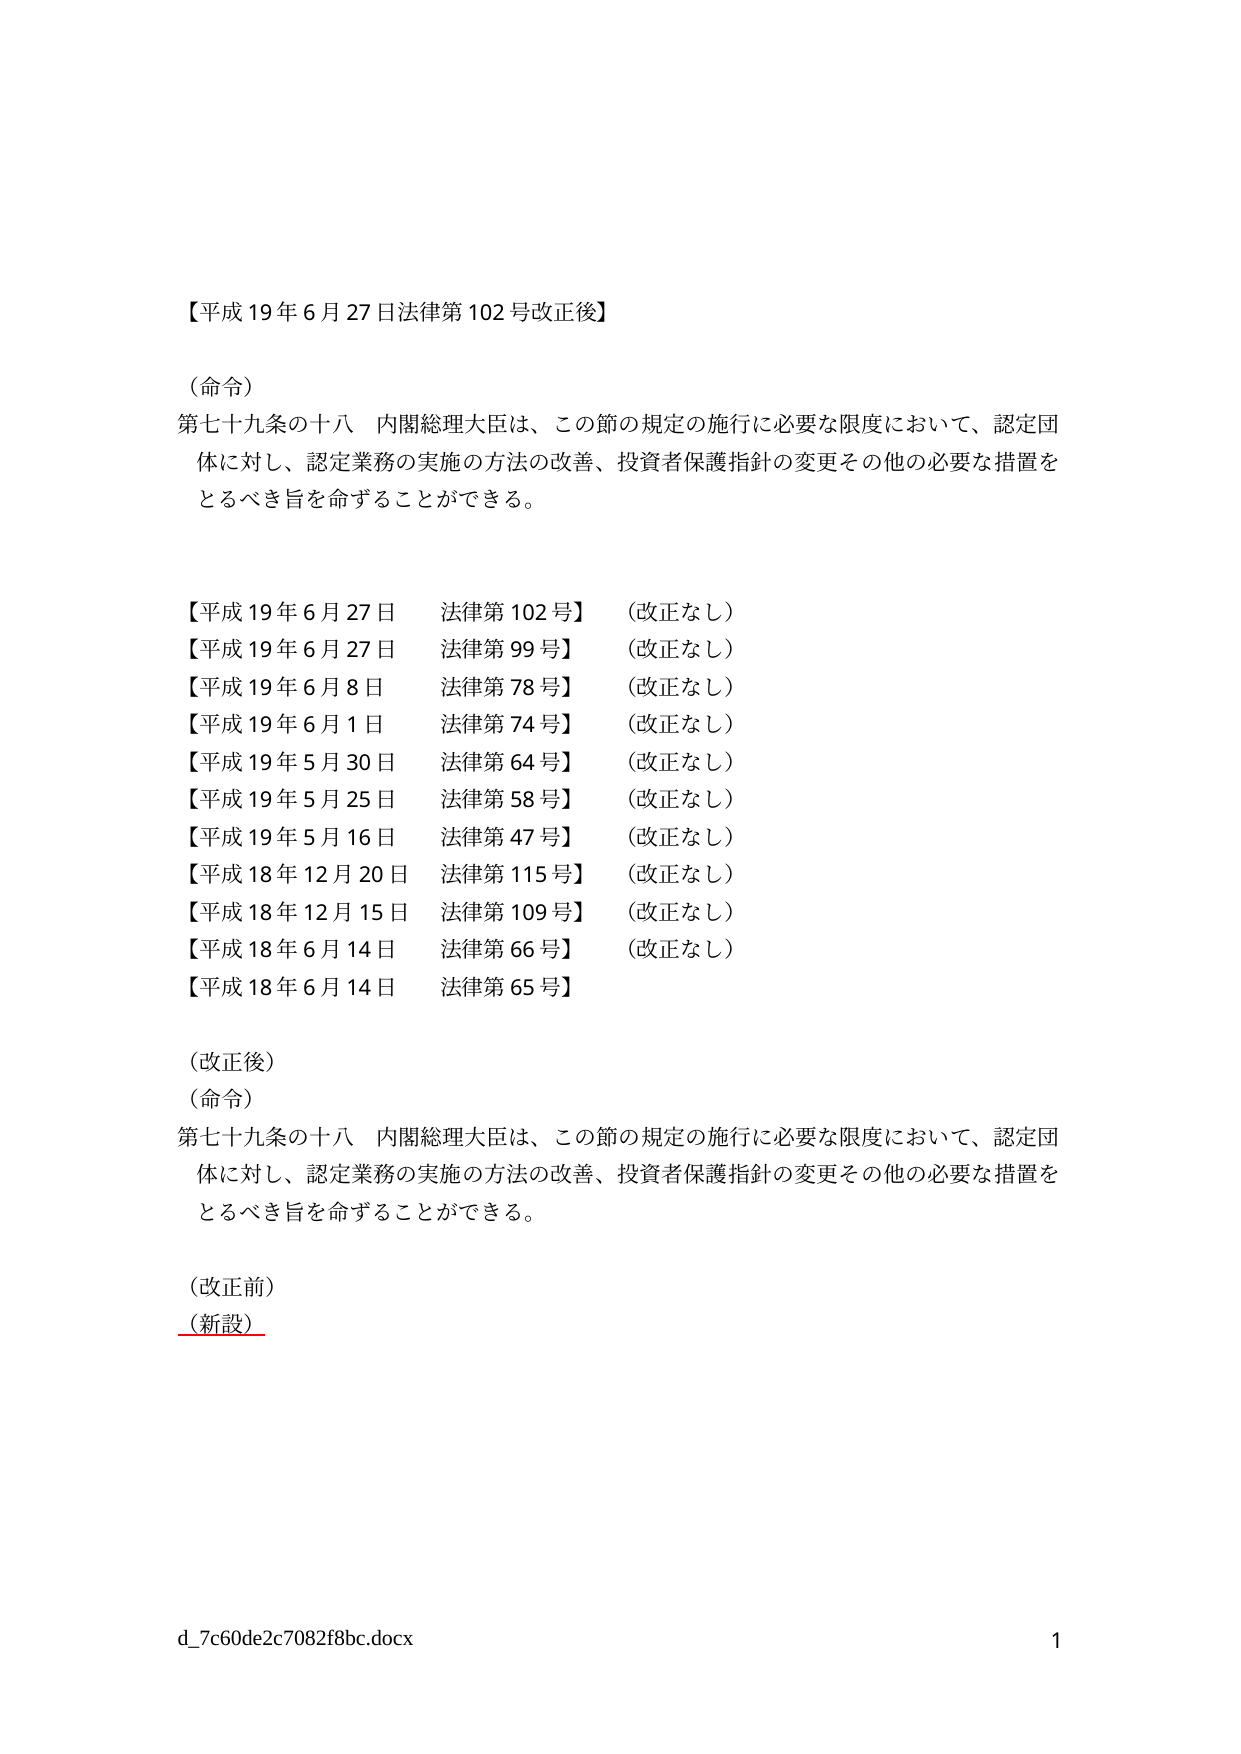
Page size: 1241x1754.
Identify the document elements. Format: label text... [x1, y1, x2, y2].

text 【平成19年6月1日 法律第74号】 （改正なし） [177, 704, 1063, 742]
text （新設） [177, 1304, 1063, 1342]
text （命令） [177, 367, 1063, 404]
text （改正前） [177, 1267, 1063, 1304]
text 【平成18年6月14日 法律第65号】 [177, 967, 1063, 1004]
text 【平成19年5月25日 法律第58号】 （改正なし） [177, 779, 1063, 817]
text 【平成19年6月27日 法律第99号】 （改正なし） [177, 629, 1063, 667]
text 【平成18年12月15日 法律第109号】 （改正なし） [177, 892, 1063, 929]
text 【平成18年6月14日 法律第66号】 （改正なし） [177, 929, 1063, 967]
text 【平成19年6月27日法律第102号改正後】 [177, 292, 1063, 329]
text 【平成19年6月8日 法律第78号】 （改正なし） [177, 667, 1063, 704]
text 第七十九条の十八 内閣総理大臣は、この節の規定の施行に必要な限度において、認定団体に対し、認定業務の実施の方法の改善、投資者保護指針の変更その他の必要な措置をとるべき旨を命ずることができる。 [177, 1117, 1063, 1229]
text 【平成19年5月16日 法律第47号】 （改正なし） [177, 817, 1063, 854]
text （命令） [177, 1079, 1063, 1117]
text （改正後） [177, 1042, 1063, 1079]
text 第七十九条の十八 内閣総理大臣は、この節の規定の施行に必要な限度において、認定団体に対し、認定業務の実施の方法の改善、投資者保護指針の変更その他の必要な措置をとるべき旨を命ずることができる。 [177, 404, 1063, 517]
text 【平成19年5月30日 法律第64号】 （改正なし） [177, 742, 1063, 779]
text 【平成19年6月27日 法律第102号】 （改正なし） [177, 592, 1063, 629]
text 【平成18年12月20日 法律第115号】 （改正なし） [177, 854, 1063, 892]
